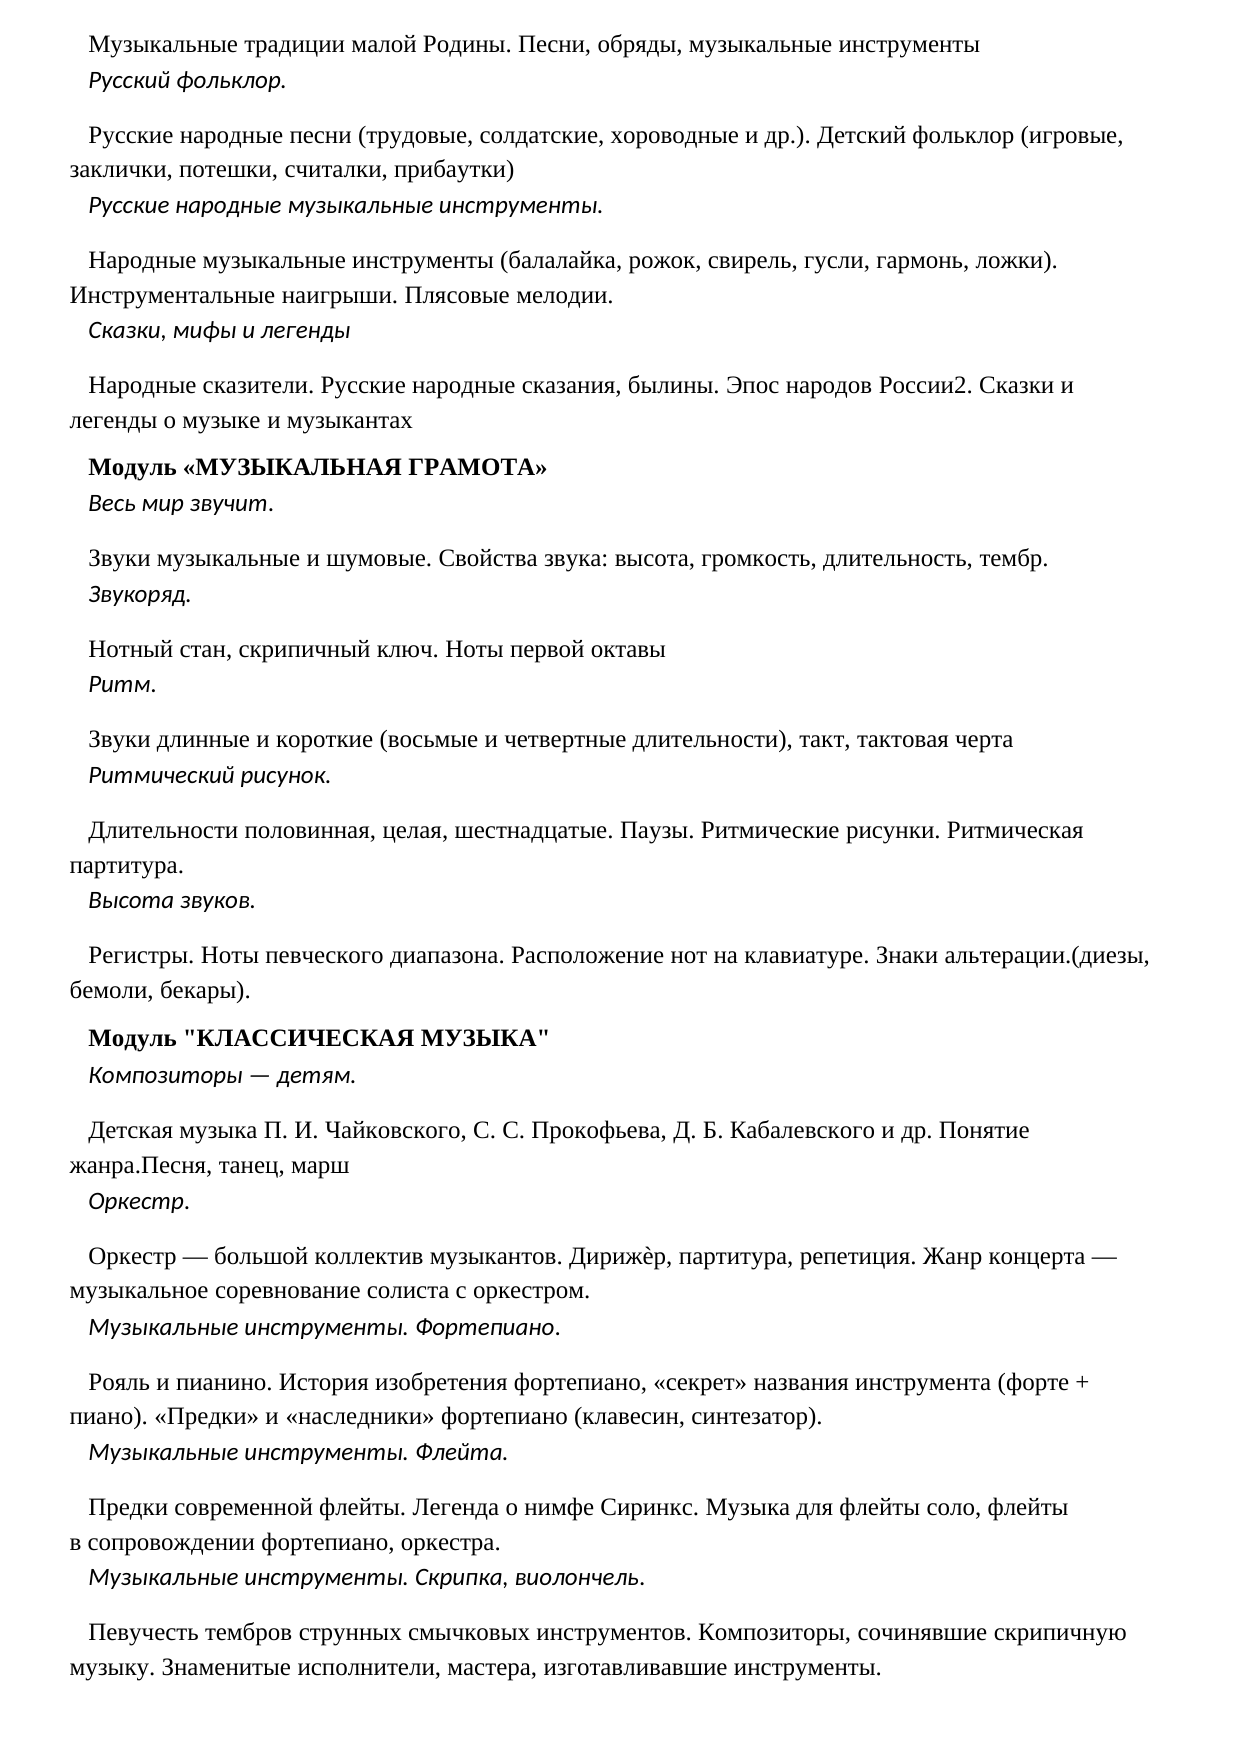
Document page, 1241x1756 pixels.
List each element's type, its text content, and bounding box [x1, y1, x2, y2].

text Сказки, мифы и легенды [88, 314, 1182, 345]
text Предки современной флейты. Легенда о нимфе Сиринкс. Музыка для флейты соло, флейты в сопровождении фортепиано, оркестра. [69, 1492, 1072, 1555]
text Русские народные песни (трудовые, солдатские, хороводные и др.). Детский фольклор (игровые, заклички, потешки, считалки, прибаутки) [69, 120, 1126, 183]
text Детская музыка П. И. Чайковского, С. С. Прокофьева, Д. Б. Кабалевского и др. Понятие жанра.Песня, танец, марш [69, 1116, 1099, 1179]
text Регистры. Ноты певческого диапазона. Расположение нот на клавиатуре. Знаки альтерации.(диезы, бемоли, бекары). [69, 940, 1182, 1004]
text Народные сказители. Русские народные сказания, былины. Эпос народов России2. Сказки и легенды о музыке и музыкантах [69, 370, 1167, 434]
text Оркестр — большой коллектив музыкантов. Дирижѐр, партитура, репетиция. Жанр концерта — музыкальное соревнование солиста с оркестром. [69, 1241, 1182, 1304]
text Русский фольклор. [88, 64, 1182, 94]
text Ритм. [88, 669, 1182, 699]
text Музыкальные инструменты. Скрипка, виолончель. [88, 1561, 1182, 1592]
text Рояль и пианино. История изобретения фортепиано, «секрет» названия инструмента (форте + пиано). «Предки» и «наследники» фортепиано (клавесин, синтезатор). [69, 1367, 1099, 1430]
text Длительности половинная, целая, шестнадцатые. Паузы. Ритмические рисунки. Ритмическая партитура. [69, 815, 1182, 878]
text Певучесть тембров струнных смычковых инструментов. Композиторы, сочинявшие скрипичную музыку. Знаменитые исполнители, мастера, изготавливавшие инструменты. [69, 1617, 1182, 1681]
text Mодуль «МУЗЫКАЛЬНАЯ ГРАМОТА» [88, 452, 1182, 481]
text Нотный стан, скрипичный ключ. Ноты первой октавы [88, 634, 1182, 662]
text Модуль "КЛАССИЧЕСКАЯ МУЗЫКА" [88, 1023, 1182, 1051]
text Ритмический рисунок. [88, 759, 1182, 790]
text Высота звуков. [88, 884, 1182, 915]
text Весь мир звучит. [88, 487, 1182, 517]
text Звукоряд. [88, 578, 1182, 608]
text Музыкальные традиции малой Родины. Песни, обряды, музыкальные инструменты [88, 29, 1182, 58]
text Оркестр. [88, 1185, 1182, 1216]
text Звуки музыкальные и шумовые. Свойства звука: высота, громкость, длительность, тембр. [88, 543, 1182, 572]
text Композиторы — детям. [88, 1060, 1182, 1090]
text Русские народные музыкальные инструменты. [88, 189, 1182, 220]
text Звуки длинные и короткие (восьмые и четвертные длительности), такт, тактовая черта [88, 724, 1182, 753]
text Музыкальные инструменты. Флейта. [88, 1436, 1182, 1467]
text Музыкальные инструменты. Фортепиано. [88, 1311, 1182, 1341]
text Народные музыкальные инструменты (балалайка, рожок, свирель, гусли, гармонь, ложки). Инструментальные наигрыши. Плясовые мелодии. [69, 245, 1061, 308]
